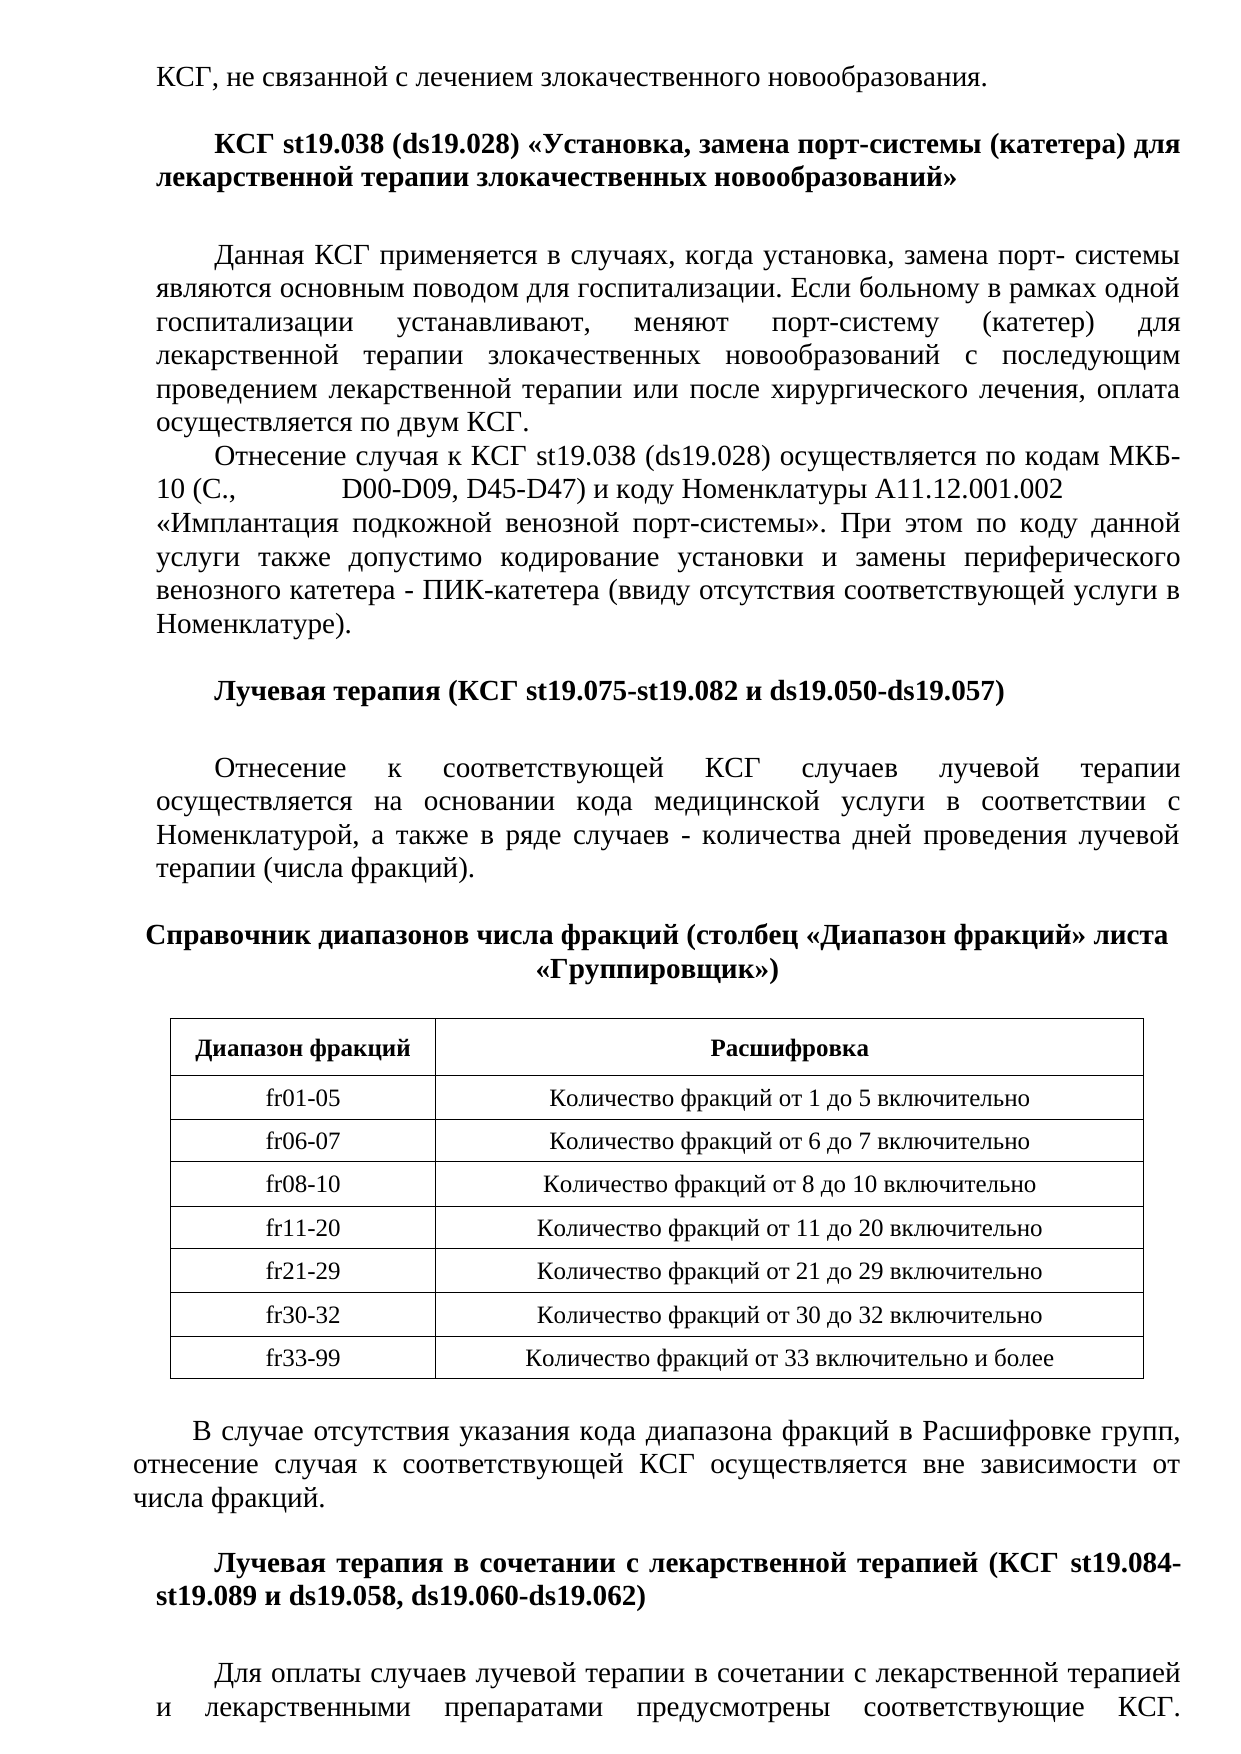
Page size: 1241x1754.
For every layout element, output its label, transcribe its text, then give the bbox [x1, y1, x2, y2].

table_cell Количество фракций от 21 до 29 включительно [436, 1249, 1143, 1292]
table_cell fr06-07 [171, 1120, 435, 1161]
table_cell fr11-20 [171, 1207, 435, 1248]
table_header Расшифровка [436, 1019, 1143, 1075]
text Отнесение случая к КСГ st19.038 (ds19.028) осуществляется по кодам МКБ-10 (С., D00-D09, D45-D47) и коду Номенклатуры A11.12.001.002 [156, 438, 1181, 505]
table_cell Количество фракций от 6 до 7 включительно [436, 1120, 1143, 1161]
text Данная КСГ применяется в случаях, когда установка, замена порт- системы являются основным поводом для госпитализации. Если больному в рамках одной госпитализации устанавливают, меняют порт-систему (катетер) для лекарственной терапии злокачественных новообразований с последующим проведением лекарственной терапии или после хирургического лечения, оплата осуществляется по двум КСГ. [156, 237, 1181, 438]
table_cell fr01-05 [171, 1076, 435, 1118]
table_cell fr33-99 [171, 1337, 435, 1378]
text «Имплантация подкожной венозной порт-системы». При этом по коду данной услуги также допустимо кодирование установки и замены периферического венозного катетера - ПИК-катетера (ввиду отсутствия соответствующей услуги в Номенклатуре). [156, 505, 1181, 639]
table_cell fr21-29 [171, 1249, 435, 1292]
table_cell fr30-32 [171, 1293, 435, 1336]
table_cell Количество фракций от 1 до 5 включительно [436, 1076, 1143, 1118]
table_header Диапазон фракций [171, 1019, 435, 1075]
text Лучевая терапия (КСГ st19.075-st19.082 и ds19.050-ds19.057) [133, 673, 1181, 706]
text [156, 59, 1181, 93]
table_cell Количество фракций от 33 включительно и более [436, 1337, 1143, 1378]
text Лучевая терапия в сочетании с лекарственной терапией (КСГ st19.084-st19.089 и ds19.058, ds19.060-ds19.062) [156, 1545, 1181, 1612]
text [156, 1656, 1181, 1723]
text Отнесение к соответствующей КСГ случаев лучевой терапии осуществляется на основании кода медицинской услуги в соответствии с Номенклатурой, а также в ряде случаев - количества дней проведения лучевой терапии (числа фракций). [156, 750, 1181, 884]
table_cell Количество фракций от 30 до 32 включительно [436, 1293, 1143, 1336]
text КСГ st19.038 (ds19.028) «Установка, замена порт-системы (катетера) для лекарственной терапии злокачественных новообразований» [156, 126, 1181, 193]
table_cell Количество фракций от 11 до 20 включительно [436, 1207, 1143, 1248]
table_cell fr08-10 [171, 1162, 435, 1206]
text Справочник диапазонов числа фракций (столбец «Диапазон фракций» листа «Группировщик») [133, 917, 1181, 984]
table_cell Количество фракций от 8 до 10 включительно [436, 1162, 1143, 1206]
